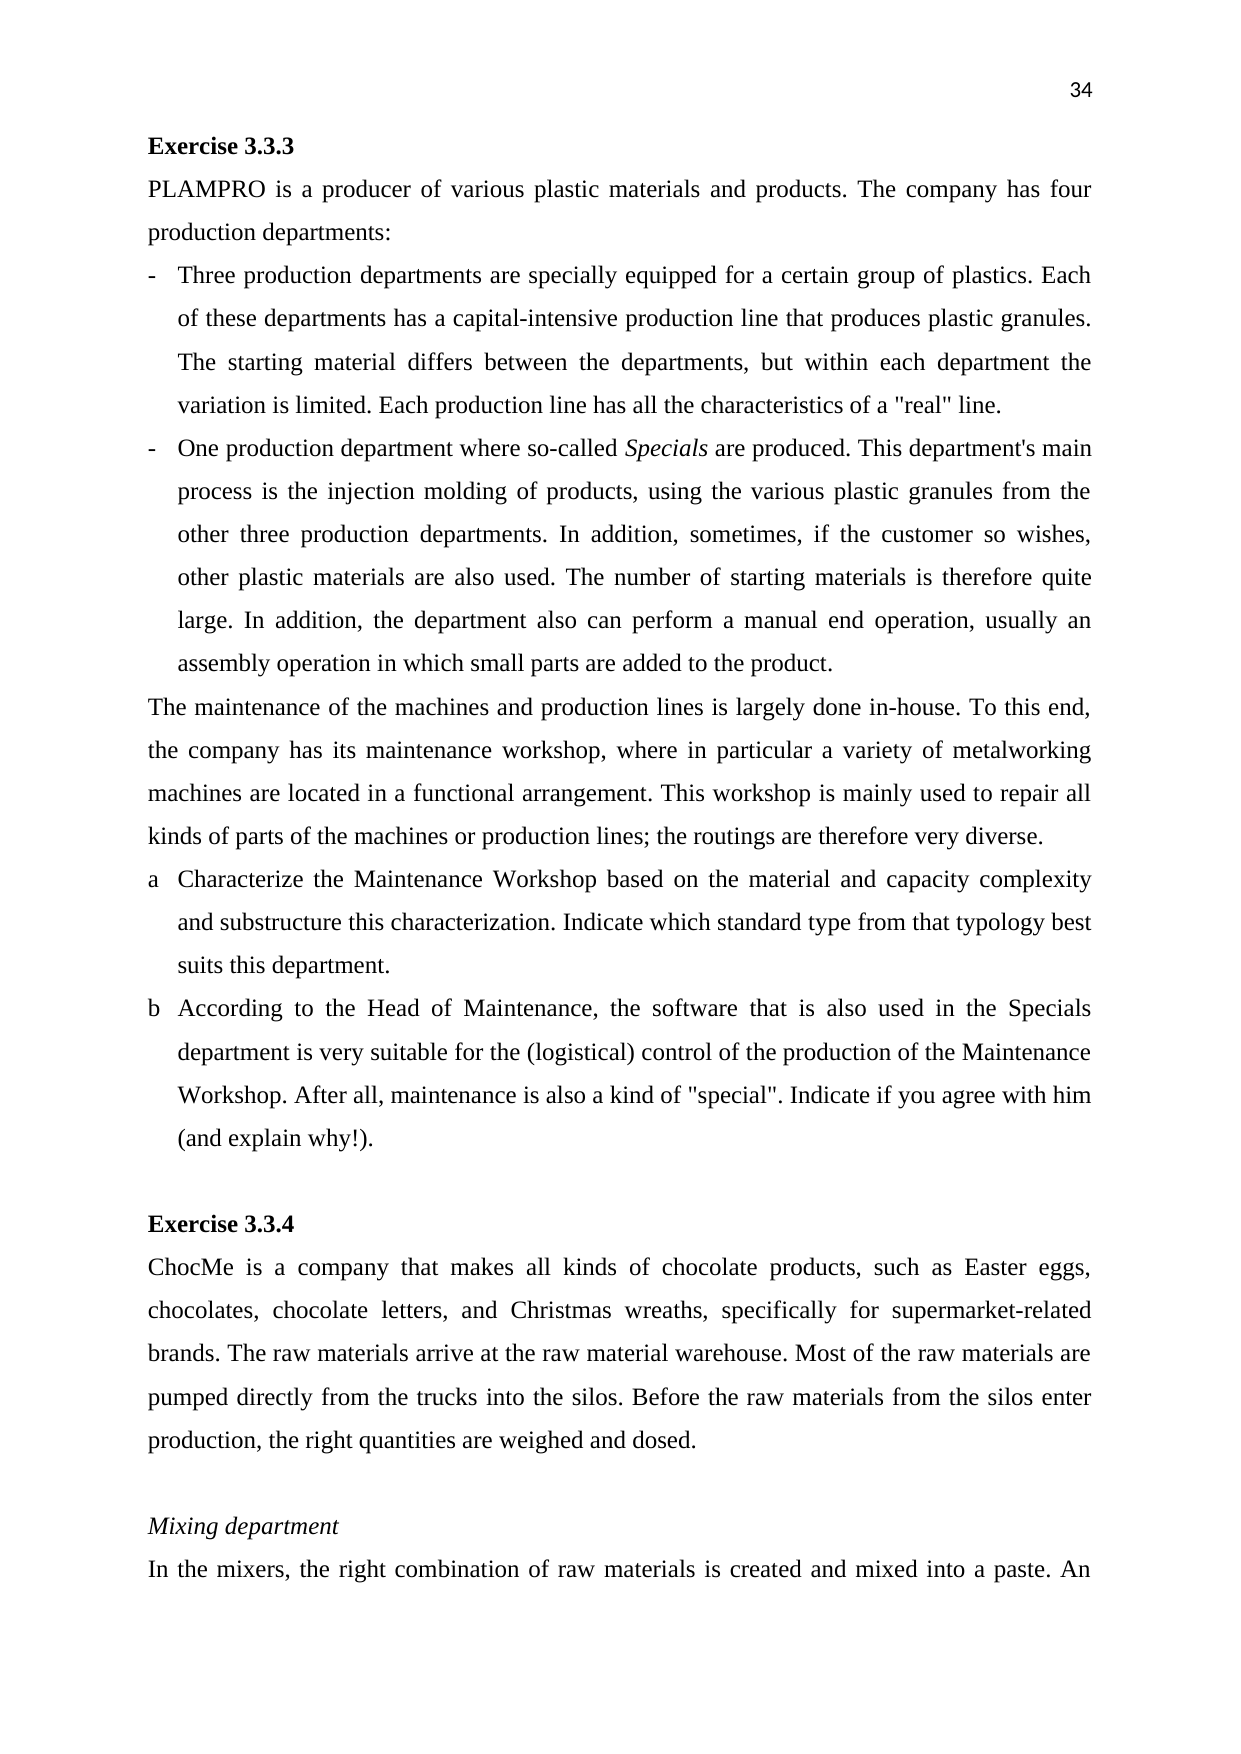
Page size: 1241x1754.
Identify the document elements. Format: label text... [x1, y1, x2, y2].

text ChocMe is a company that makes all kinds of chocolate products, such as Easter eggs, chocolates, chocolate letters, and Christmas wreaths, specifically for supermarket-related brands. The raw materials arrive at the raw material warehouse. Most of the raw materials are pumped directly from the trucks into the silos. Before the raw materials from the silos enter production, the right quantities are weighed and dosed. [148, 1252, 1092, 1453]
text - One production department where so-called Specials are produced. This department's main process is the injection molding of products, using the various plastic granules from the other three production departments. In addition, sometimes, if the customer so wishes, other plastic materials are also used. The number of starting materials is therefore quite large. In addition, the department also can perform a manual end operation, usually an assembly operation in which small parts are added to the product. [148, 433, 1092, 677]
text - Three production departments are specially equipped for a certain group of plastics. Each of these departments has a capital-intensive production line that produces plastic granules. The starting material differs between the departments, but within each department the variation is limited. Each production line has all the characteristics of a "real" line. [148, 260, 1092, 418]
text b According to the Head of Maintenance, the software that is also used in the Specials department is very suitable for the (logistical) control of the production of the Maintenance Workshop. After all, maintenance is also a kind of "special". Indicate if you agree with him (and explain why!). [148, 993, 1092, 1152]
text PLAMPRO is a producer of various plastic materials and products. The company has four production departments: [148, 174, 1092, 246]
text Exercise 3.3.4 [148, 1209, 1092, 1238]
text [148, 1554, 1092, 1583]
text The maintenance of the machines and production lines is largely done in-house. To this end, the company has its maintenance workshop, where in particular a variety of metalworking machines are located in a functional arrangement. This workshop is mainly used to repair all kinds of parts of the machines or production lines; the routings are therefore very diverse. [148, 692, 1092, 850]
text a Characterize the Maintenance Workshop based on the material and capacity complexity and substructure this characterization. Indicate which standard type from that typology best suits this department. [148, 864, 1092, 979]
text Mixing department [148, 1511, 1092, 1540]
text Exercise 3.3.3 [148, 131, 1092, 160]
